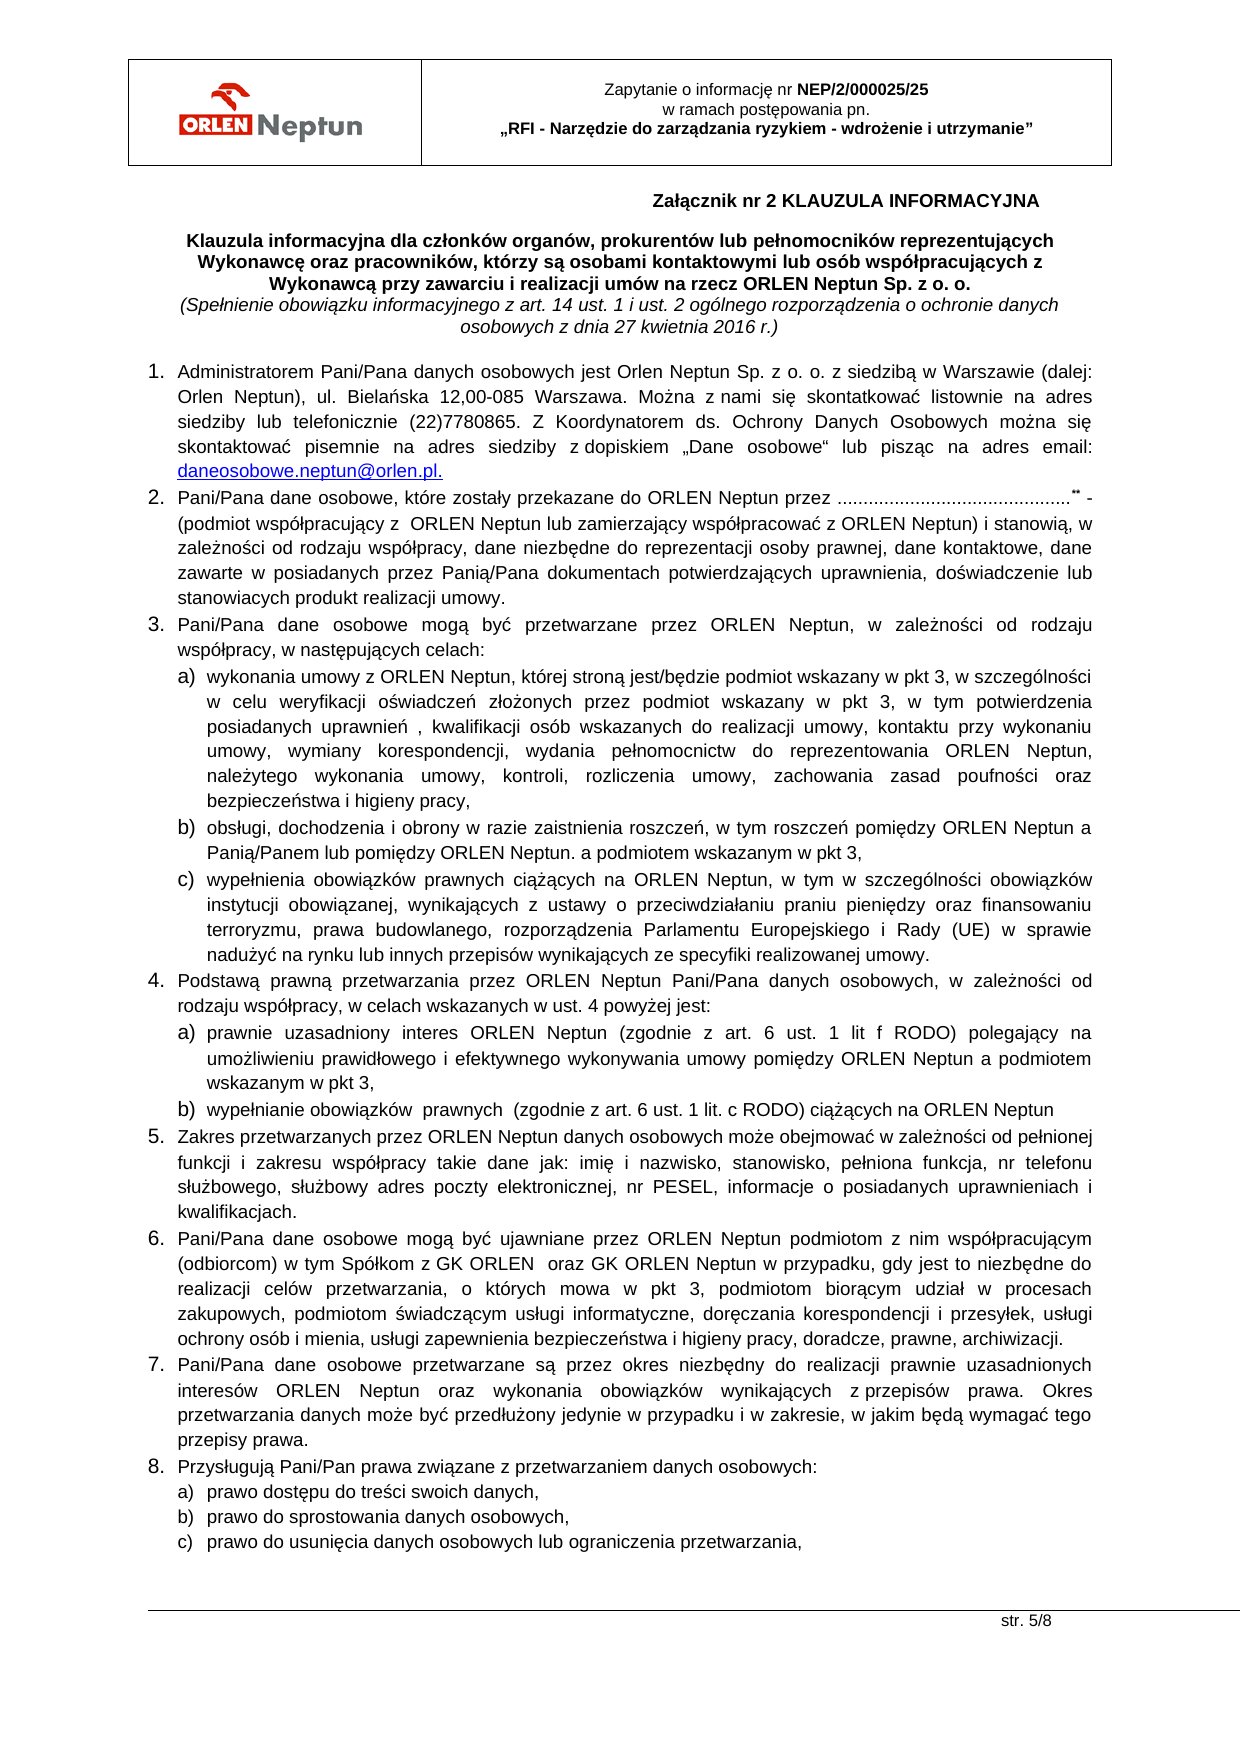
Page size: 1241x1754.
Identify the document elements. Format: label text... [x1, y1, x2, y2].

text Załącznik nr 2 KLAUZULA INFORMACYJNA [590, 190, 1093, 211]
list Pani/Pana dane osobowe, które zostały przekazane do ORLEN Neptun przez .............................................** - (podmiot współpracujący z ORLEN Neptun lub zamierzający współpracować z ORLEN Neptun) i stanowią, w zależności od rodzaju współpracy, dane niezbędne do reprezentacji osoby prawnej, dane kontaktowe, dane zawarte w posiadanych przez Panią/Pana dokumentach potwierdzających uprawnienia, doświadczenie lub stanowiacych produkt realizacji umowy. [148, 485, 1093, 608]
list Pani/Pana dane osobowe przetwarzane są przez okres niezbędny do realizacji prawnie uzasadnionych interesów ORLEN Neptun oraz wykonania obowiązków wynikających z przepisów prawa. Okres przetwarzania danych może być przedłużony jedynie w przypadku i w zakresie, w jakim będą wymagać tego przepisy prawa. [148, 1352, 1093, 1451]
text Klauzula informacyjna dla członków organów, prokurentów lub pełnomocników reprezentujących Wykonawcę oraz pracowników, którzy są osobami kontaktowymi lub osób współpracujących z Wykonawcą przy zawarciu i realizacji umów na rzecz ORLEN Neptun Sp. z o. o. [148, 229, 1093, 294]
list wykonania umowy z ORLEN Neptun, której stroną jest/będzie podmiot wskazany w pkt 3, w szczególności w celu weryfikacji oświadczeń złożonych przez podmiot wskazany w pkt 3, w tym potwierdzenia posiadanych uprawnień , kwalifikacji osób wskazanych do realizacji umowy, kontaktu przy wykonaniu umowy, wymiany korespondencji, wydania pełnomocnictw do reprezentowania ORLEN Neptun, należytego wykonania umowy, kontroli, rozliczenia umowy, zachowania zasad poufności oraz bezpieczeństwa i higieny pracy, [177, 663, 1093, 811]
list Pani/Pana dane osobowe mogą być ujawniane przez ORLEN Neptun podmiotom z nim współpracującym (odbiorcom) w tym Spółkom z GK ORLEN oraz GK ORLEN Neptun w przypadku, gdy jest to niezbędne do realizacji celów przetwarzania, o których mowa w pkt 3, podmiotom biorącym udział w procesach zakupowych, podmiotom świadczącym usługi informatyczne, doręczania korespondencji i przesyłek, usługi ochrony osób i mienia, usługi zapewnienia bezpieczeństwa i higieny pracy, doradcze, prawne, archiwizacji. [148, 1226, 1093, 1349]
list prawo dostępu do treści swoich danych, [177, 1481, 1093, 1503]
list prawo do usunięcia danych osobowych lub ograniczenia przetwarzania, [177, 1531, 1093, 1552]
list Przysługują Pani/Pan prawa związane z przetwarzaniem danych osobowych: [148, 1454, 1093, 1478]
list wypełnienia obowiązków prawnych ciążących na ORLEN Neptun, w tym w szczególności obowiązków instytucji obowiązanej, wynikających z ustawy o przeciwdziałaniu praniu pieniędzy oraz finansowaniu terroryzmu, prawa budowlanego, rozporządzenia Parlamentu Europejskiego i Rady (UE) w sprawie nadużyć na rynku lub innych przepisów wynikających ze specyfiki realizowanej umowy. [177, 867, 1093, 965]
list Administratorem Pani/Pana danych osobowych jest Orlen Neptun Sp. z o. o. z siedzibą w Warszawie (dalej: Orlen Neptun), ul. Bielańska 12,00-085 Warszawa. Można z nami się skontatkować listownie na adres siedziby lub telefonicznie (22)7780865. Z Koordynatorem ds. Ochrony Danych Osobowych można się skontaktować pisemnie na adres siedziby z dopiskiem „Dane osobowe“ lub pisząc na adres email: daneosobowe.neptun@orlen.pl. [148, 359, 1093, 482]
list Zakres przetwarzanych przez ORLEN Neptun danych osobowych może obejmować w zależności od pełnionej funkcji i zakresu współpracy takie dane jak: imię i nazwisko, stanowisko, pełniona funkcja, nr telefonu służbowego, służbowy adres poczty elektronicznej, nr PESEL, informacje o posiadanych uprawnieniach i kwalifikacjach. [148, 1124, 1093, 1223]
list wypełnianie obowiązków prawnych (zgodnie z art. 6 ust. 1 lit. c RODO) ciążących na ORLEN Neptun [177, 1097, 1093, 1121]
text (Spełnienie obowiązku informacyjnego z art. 14 ust. 1 i ust. 2 ogólnego rozporządzenia o ochronie danych osobowych z dnia 27 kwietnia 2016 r.) [148, 294, 1093, 337]
list prawnie uzasadniony interes ORLEN Neptun (zgodnie z art. 6 ust. 1 lit f RODO) polegający na umożliwieniu prawidłowego i efektywnego wykonywania umowy pomiędzy ORLEN Neptun a podmiotem wskazanym w pkt 3, [177, 1020, 1093, 1094]
list obsługi, dochodzenia i obrony w razie zaistnienia roszczeń, w tym roszczeń pomiędzy ORLEN Neptun a Panią/Panem lub pomiędzy ORLEN Neptun. a podmiotem wskazanym w pkt 3, [177, 814, 1093, 863]
list prawo do sprostowania danych osobowych, [177, 1506, 1093, 1528]
list Podstawą prawną przetwarzania przez ORLEN Neptun Pani/Pana danych osobowych, w zależności od rodzaju współpracy, w celach wskazanych w ust. 4 powyżej jest: [148, 968, 1093, 1017]
picture [163, 66, 387, 153]
list Pani/Pana dane osobowe mogą być przetwarzane przez ORLEN Neptun, w zależności od rodzaju współpracy, w następujących celach: [148, 611, 1093, 660]
